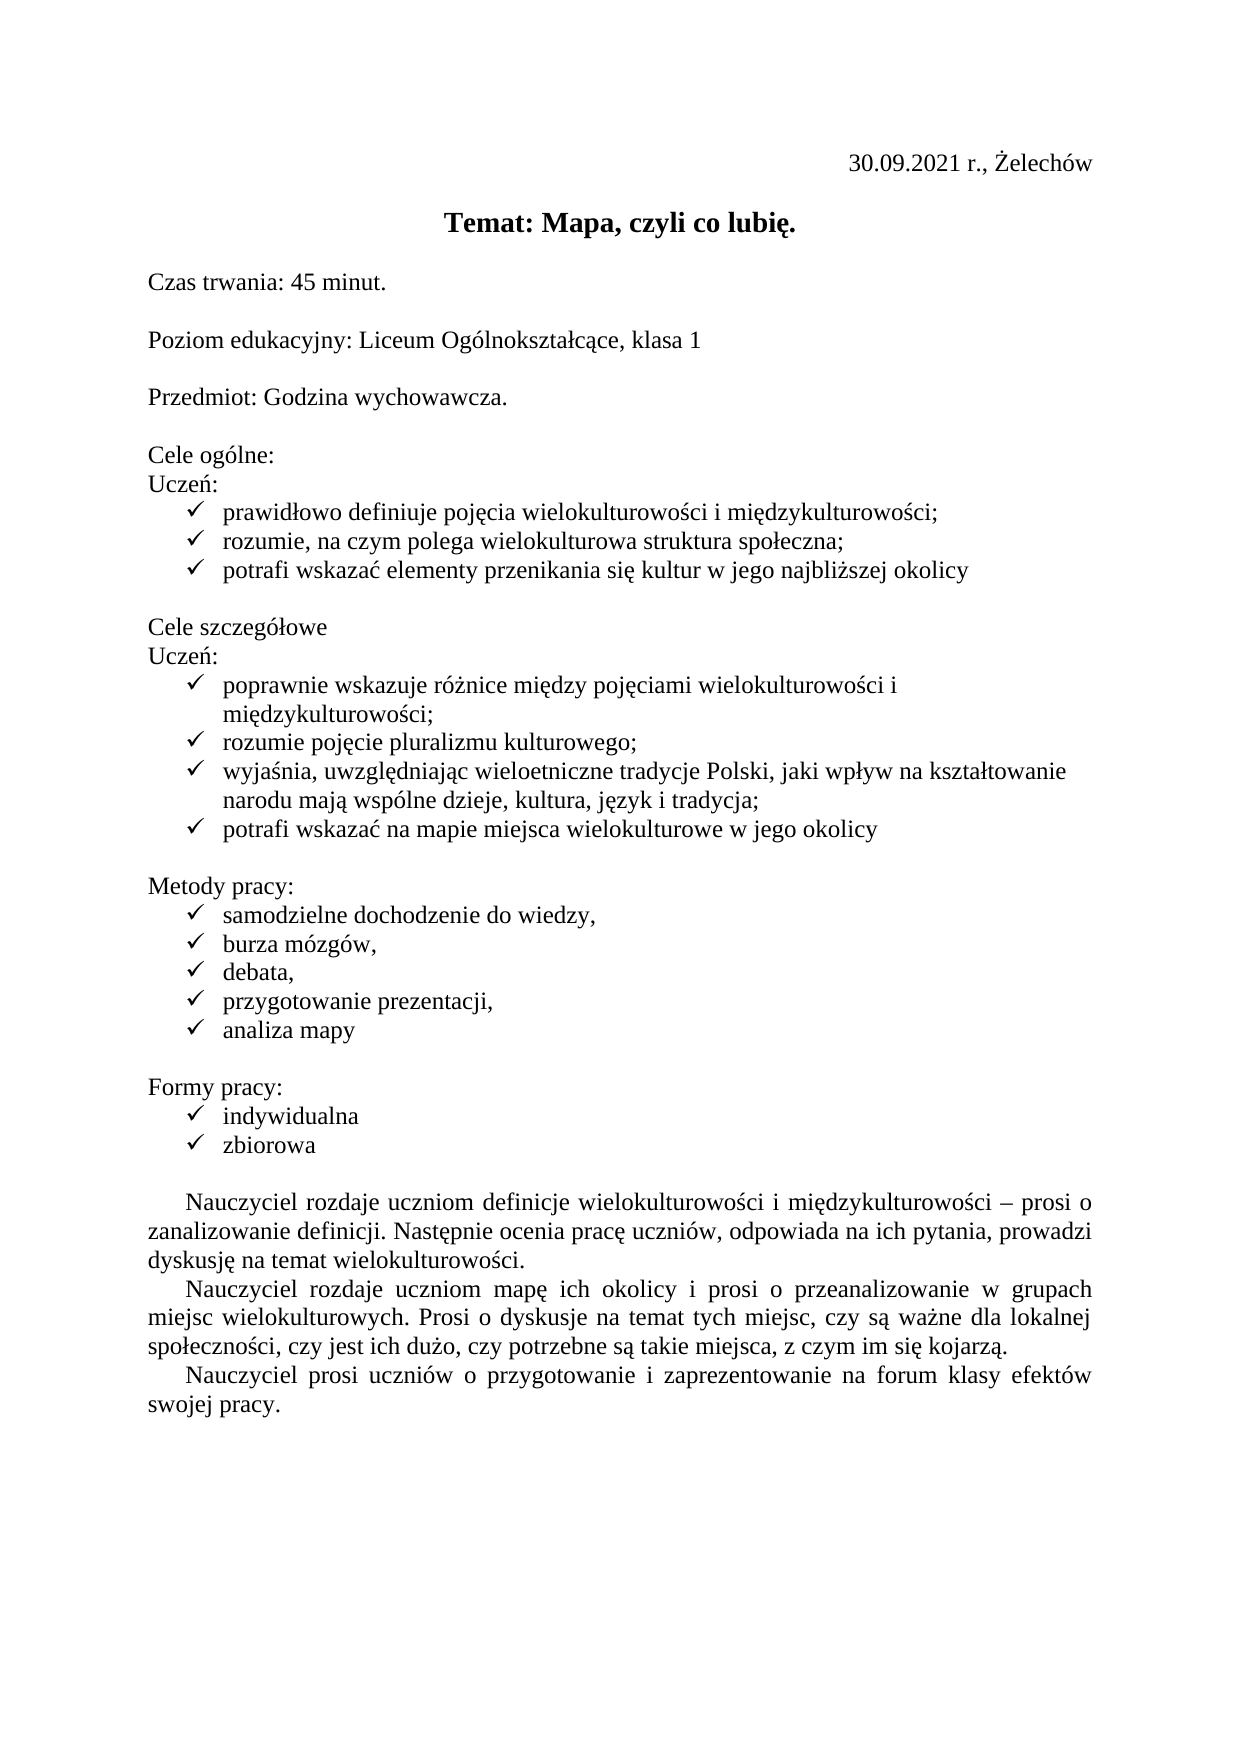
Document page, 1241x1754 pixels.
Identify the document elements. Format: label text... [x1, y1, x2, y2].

text Nauczyciel rozdaje uczniom definicje wielokulturowości i międzykulturowości – prosi o zanalizowanie definicji. Następnie ocenia pracę uczniów, odpowiada na ich pytania, prowadzi dyskusję na temat wielokulturowości. [148, 1187, 1093, 1274]
list rozumie pojęcie pluralizmu kulturowego; [185, 727, 1093, 756]
list rozumie, na czym polega wielokulturowa struktura społeczna; [185, 526, 1093, 555]
text Formy pracy: [148, 1072, 1093, 1101]
text Nauczyciel rozdaje uczniom mapę ich okolicy i prosi o przeanalizowanie w grupach miejsc wielokulturowych. Prosi o dyskusje na temat tych miejsc, czy są ważne dla lokalnej społeczności, czy jest ich dużo, czy potrzebne są takie miejsca, z czym im się kojarzą. [148, 1274, 1093, 1360]
text 30.09.2021 r., Żelechów [148, 148, 1093, 176]
list analiza mapy [185, 1015, 1093, 1044]
list prawidłowo definiuje pojęcia wielokulturowości i międzykulturowości; [185, 497, 1093, 526]
list potrafi wskazać elementy przenikania się kultur w jego najbliższej okolicy [185, 555, 1093, 584]
text Przedmiot: Godzina wychowawcza. [148, 382, 1093, 411]
text Cele szczegółowe [148, 612, 1093, 641]
text Nauczyciel prosi uczniów o przygotowanie i zaprezentowanie na forum klasy efektów swojej pracy. [148, 1360, 1093, 1417]
list przygotowanie prezentacji, [185, 986, 1093, 1015]
list burza mózgów, [185, 929, 1093, 957]
text Metody pracy: [148, 871, 1093, 900]
list debata, [185, 957, 1093, 986]
list indywidualna [185, 1101, 1093, 1130]
text Cele ogólne: [148, 440, 1093, 469]
text Temat: Mapa, czyli co lubię. [148, 205, 1093, 239]
list potrafi wskazać na mapie miejsca wielokulturowe w jego okolicy [185, 814, 1093, 842]
text Uczeń: [148, 641, 1093, 670]
text Poziom edukacyjny: Liceum Ogólnokształcące, klasa 1 [148, 325, 1093, 354]
list wyjaśnia, uwzględniając wieloetniczne tradycje Polski, jaki wpływ na kształtowanie [185, 756, 1093, 785]
text Czas trwania: 45 minut. [148, 267, 1093, 296]
list narodu mają wspólne dzieje, kultura, język i tradycja; [223, 785, 1093, 814]
list zbiorowa [185, 1130, 1093, 1159]
list poprawnie wskazuje różnice między pojęciami wielokulturowości i międzykulturowości; [185, 670, 1093, 727]
text Uczeń: [148, 469, 1093, 497]
list samodzielne dochodzenie do wiedzy, [185, 900, 1093, 929]
